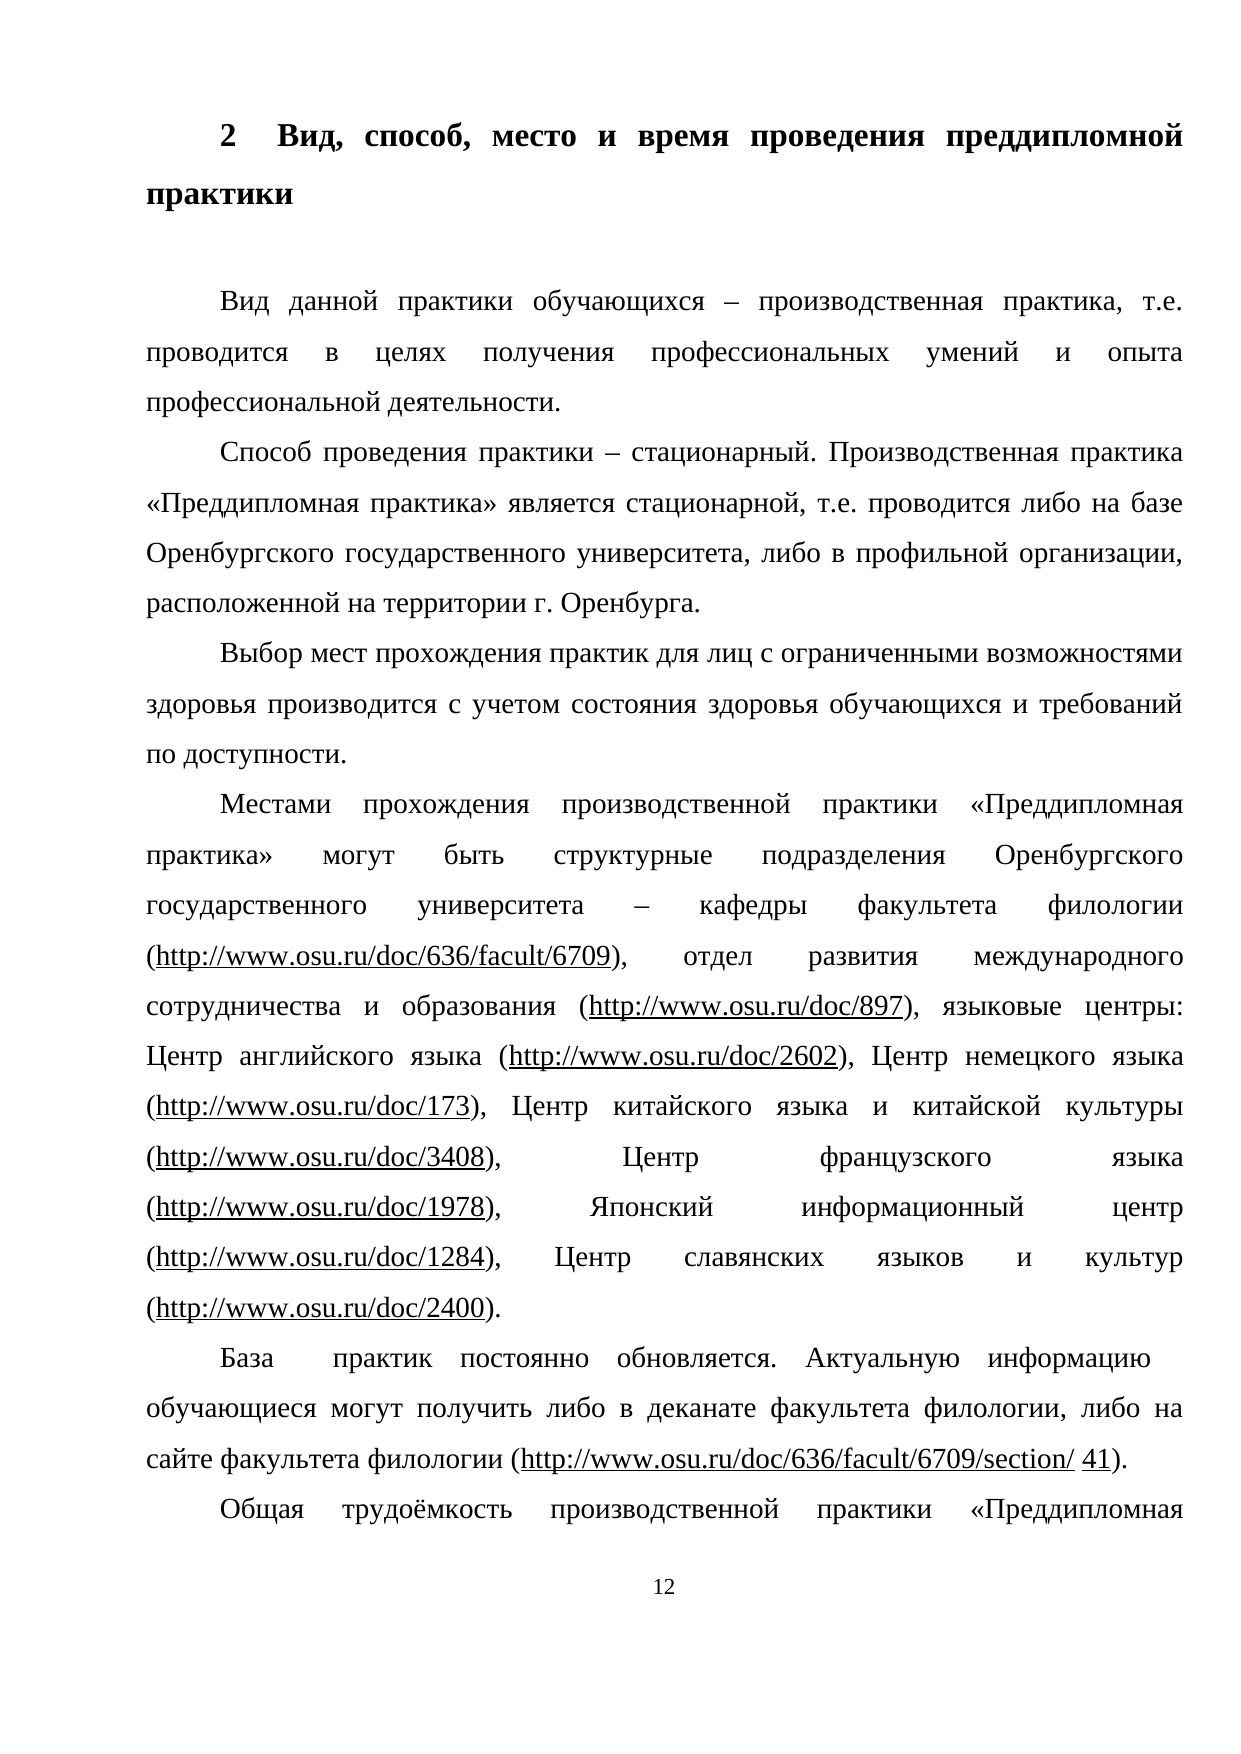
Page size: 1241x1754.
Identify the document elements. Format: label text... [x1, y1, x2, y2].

text Вид данной практики обучающихся – производственная практика, т.е. проводится в целях получения профессиональных умений и опыта профессиональной деятельности. [146, 283, 1184, 417]
text База практик постоянно обновляется. Актуальную информацию обучающиеся могут получить либо в деканате факультета филологии, либо на сайте факультета филологии (http://www.osu.ru/doc/636/facult/6709/section/ 41). [146, 1340, 1184, 1474]
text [146, 1491, 1184, 1524]
subtitle Вид, способ, место и время проведения преддипломной практики [146, 116, 1184, 212]
text Выбор мест прохождения практик для лиц с ограниченными возможностями здоровья производится с учетом состояния здоровья обучающихся и требований по доступности. [146, 636, 1184, 770]
text Способ проведения практики – стационарный. Производственная практика «Преддипломная практика» является стационарной, т.е. проводится либо на базе Оренбургского государственного университета, либо в профильной организации, расположенной на территории г. Оренбурга. [146, 434, 1184, 619]
text Местами прохождения производственной практики «Преддипломная практика» могут быть структурные подразделения Оренбургского государственного университета – кафедры факультета филологии (http://www.osu.ru/doc/636/facult/6709), отдел развития международного сотрудничества и образования (http://www.osu.ru/doc/897), языковые центры: Центр английского языка (http://www.osu.ru/doc/2602), Центр немецкого языка (http://www.osu.ru/doc/173), Центр китайского языка и китайской культуры (http://www.osu.ru/doc/3408), Центр французского языка (http://www.osu.ru/doc/1978), Японский информационный центр (http://www.osu.ru/doc/1284), Центр славянских языков и культур (http://www.osu.ru/doc/2400). [146, 787, 1184, 1323]
